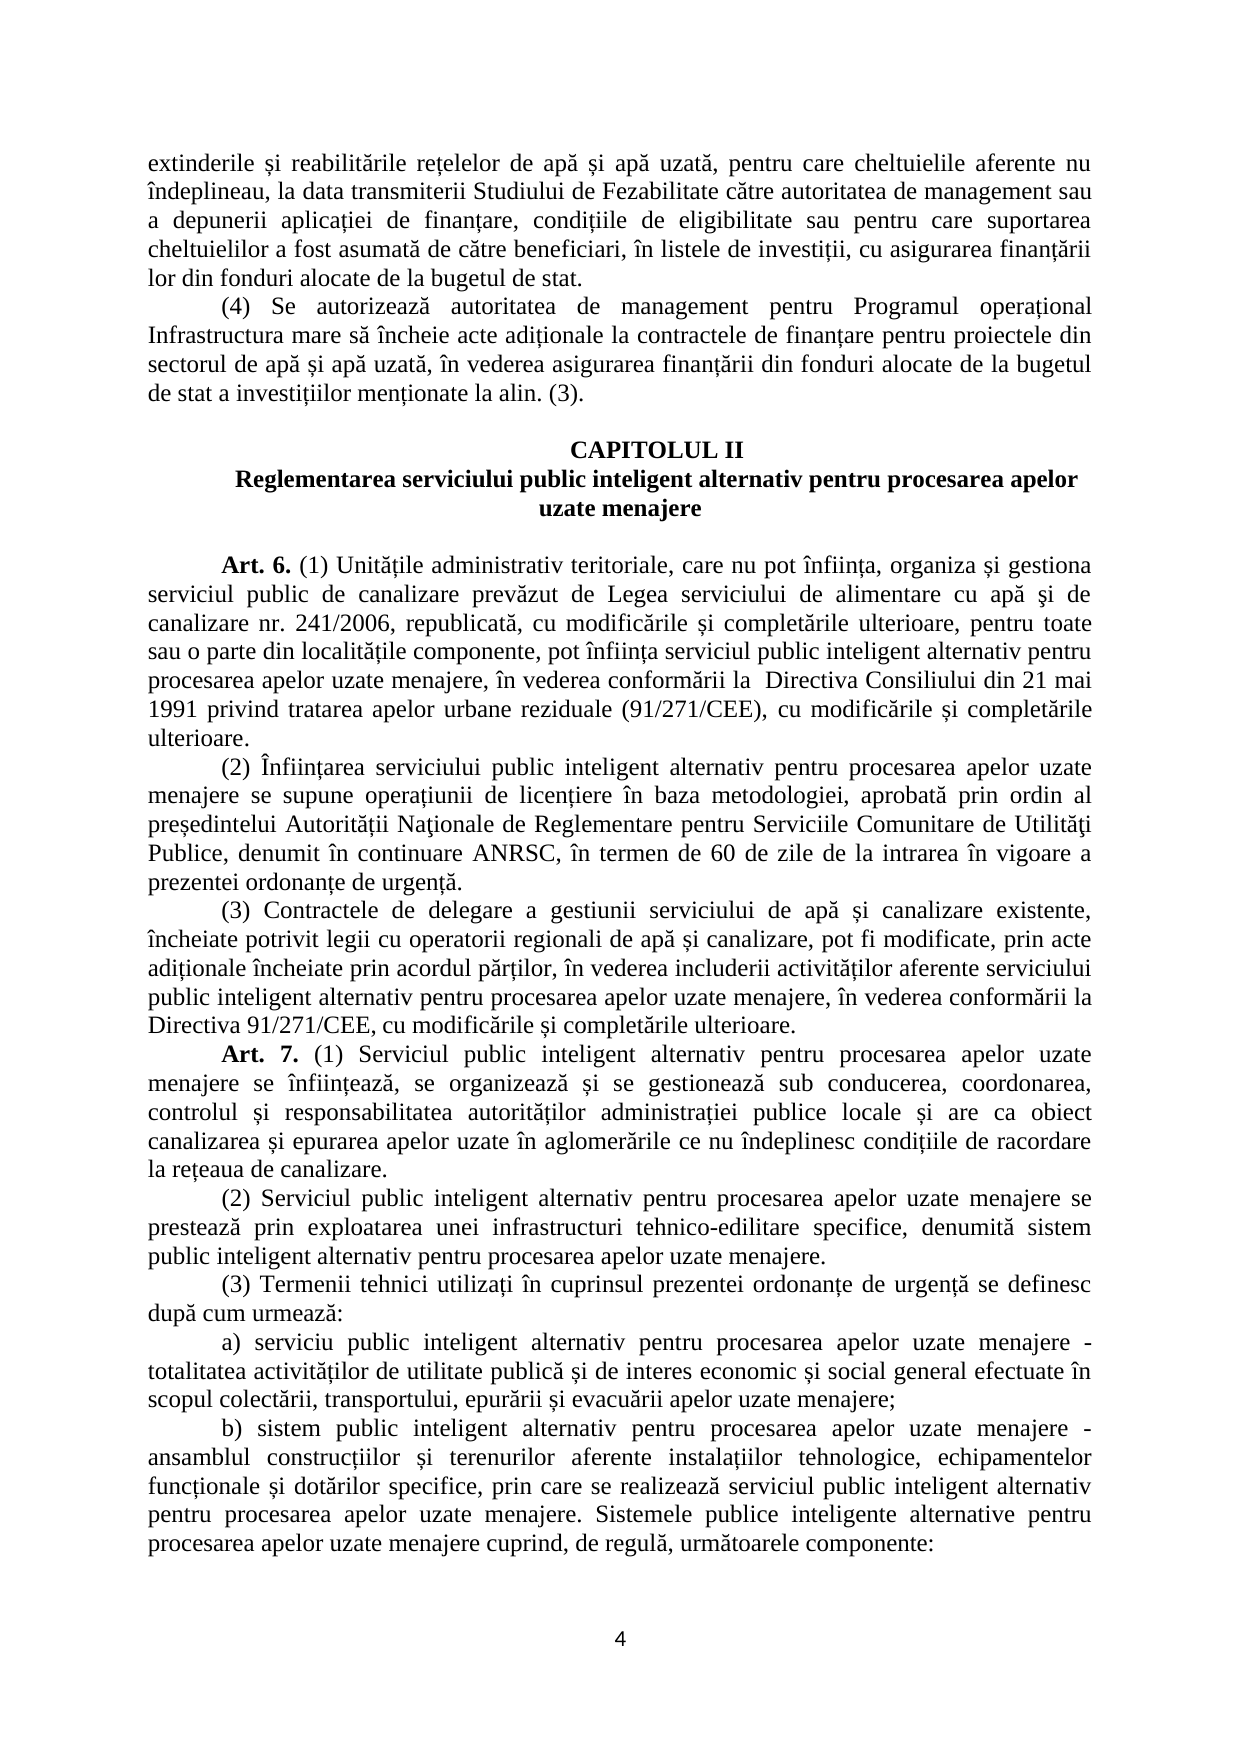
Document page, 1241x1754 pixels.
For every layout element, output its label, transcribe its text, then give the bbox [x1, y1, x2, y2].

text Art. 6. (1) Unitățile administrativ teritoriale, care nu pot înființa, organiza și gestiona serviciul public de canalizare prevăzut de Legea serviciului de alimentare cu apă şi de canalizare nr. 241/2006, republicată, cu modificările și completările ulterioare, pentru toate sau o parte din localitățile componente, pot înființa serviciul public inteligent alternativ pentru procesarea apelor uzate menajere, în vederea conformării la Directiva Consiliului din 21 mai 1991 privind tratarea apelor urbane reziduale (91/271/CEE), cu modificările și completările ulterioare. [148, 550, 1093, 752]
text Reglementarea serviciului public inteligent alternativ pentru procesarea apelor uzate menajere [148, 464, 1093, 521]
text CAPITOLUL II [148, 435, 1093, 464]
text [148, 148, 1093, 291]
text (3) Contractele de delegare a gestiunii serviciului de apă și canalizare existente, încheiate potrivit legii cu operatorii regionali de apă și canalizare, pot fi modificate, prin acte adiționale încheiate prin acordul părților, în vederea includerii activităților aferente serviciului public inteligent alternativ pentru procesarea apelor uzate menajere, în vederea conformării la Directiva 91/271/CEE, cu modificările și completările ulterioare. [148, 895, 1093, 1039]
text (2) Serviciul public inteligent alternativ pentru procesarea apelor uzate menajere se prestează prin exploatarea unei infrastructuri tehnico-edilitare specifice, denumită sistem public inteligent alternativ pentru procesarea apelor uzate menajere. [148, 1183, 1093, 1269]
text Art. 7. (1) Serviciul public inteligent alternativ pentru procesarea apelor uzate menajere se înființează, se organizează și se gestionează sub conducerea, coordonarea, controlul și responsabilitatea autorităților administrației publice locale și are ca obiect canalizarea și epurarea apelor uzate în aglomerările ce nu îndeplinesc condițiile de racordare la rețeaua de canalizare. [148, 1039, 1093, 1183]
text (2) Înființarea serviciului public inteligent alternativ pentru procesarea apelor uzate menajere se supune operațiunii de licențiere în baza metodologiei, aprobată prin ordin al președintelui Autorității Naţionale de Reglementare pentru Serviciile Comunitare de Utilităţi Publice, denumit în continuare ANRSC, în termen de 60 de zile de la intrarea în vigoare a prezentei ordonanțe de urgență. [148, 752, 1093, 895]
text a) serviciu public inteligent alternativ pentru procesarea apelor uzate menajere - totalitatea activităților de utilitate publică și de interes economic și social general efectuate în scopul colectării, transportului, epurării și evacuării apelor uzate menajere; [148, 1327, 1093, 1413]
text (4) Se autorizează autoritatea de management pentru Programul operațional Infrastructura mare să încheie acte adiționale la contractele de finanțare pentru proiectele din sectorul de apă și apă uzată, în vederea asigurarea finanțării din fonduri alocate de la bugetul de stat a investițiilor menționate la alin. (3). [148, 291, 1093, 406]
text b) sistem public inteligent alternativ pentru procesarea apelor uzate menajere - ansamblul construcțiilor și terenurilor aferente instalațiilor tehnologice, echipamentelor funcționale și dotărilor specifice, prin care se realizează serviciul public inteligent alternativ pentru procesarea apelor uzate menajere. Sistemele publice inteligente alternative pentru procesarea apelor uzate menajere cuprind, de regulă, următoarele componente: [148, 1413, 1093, 1557]
text (3) Termenii tehnici utilizați în cuprinsul prezentei ordonanțe de urgență se definesc după cum urmează: [148, 1269, 1093, 1327]
